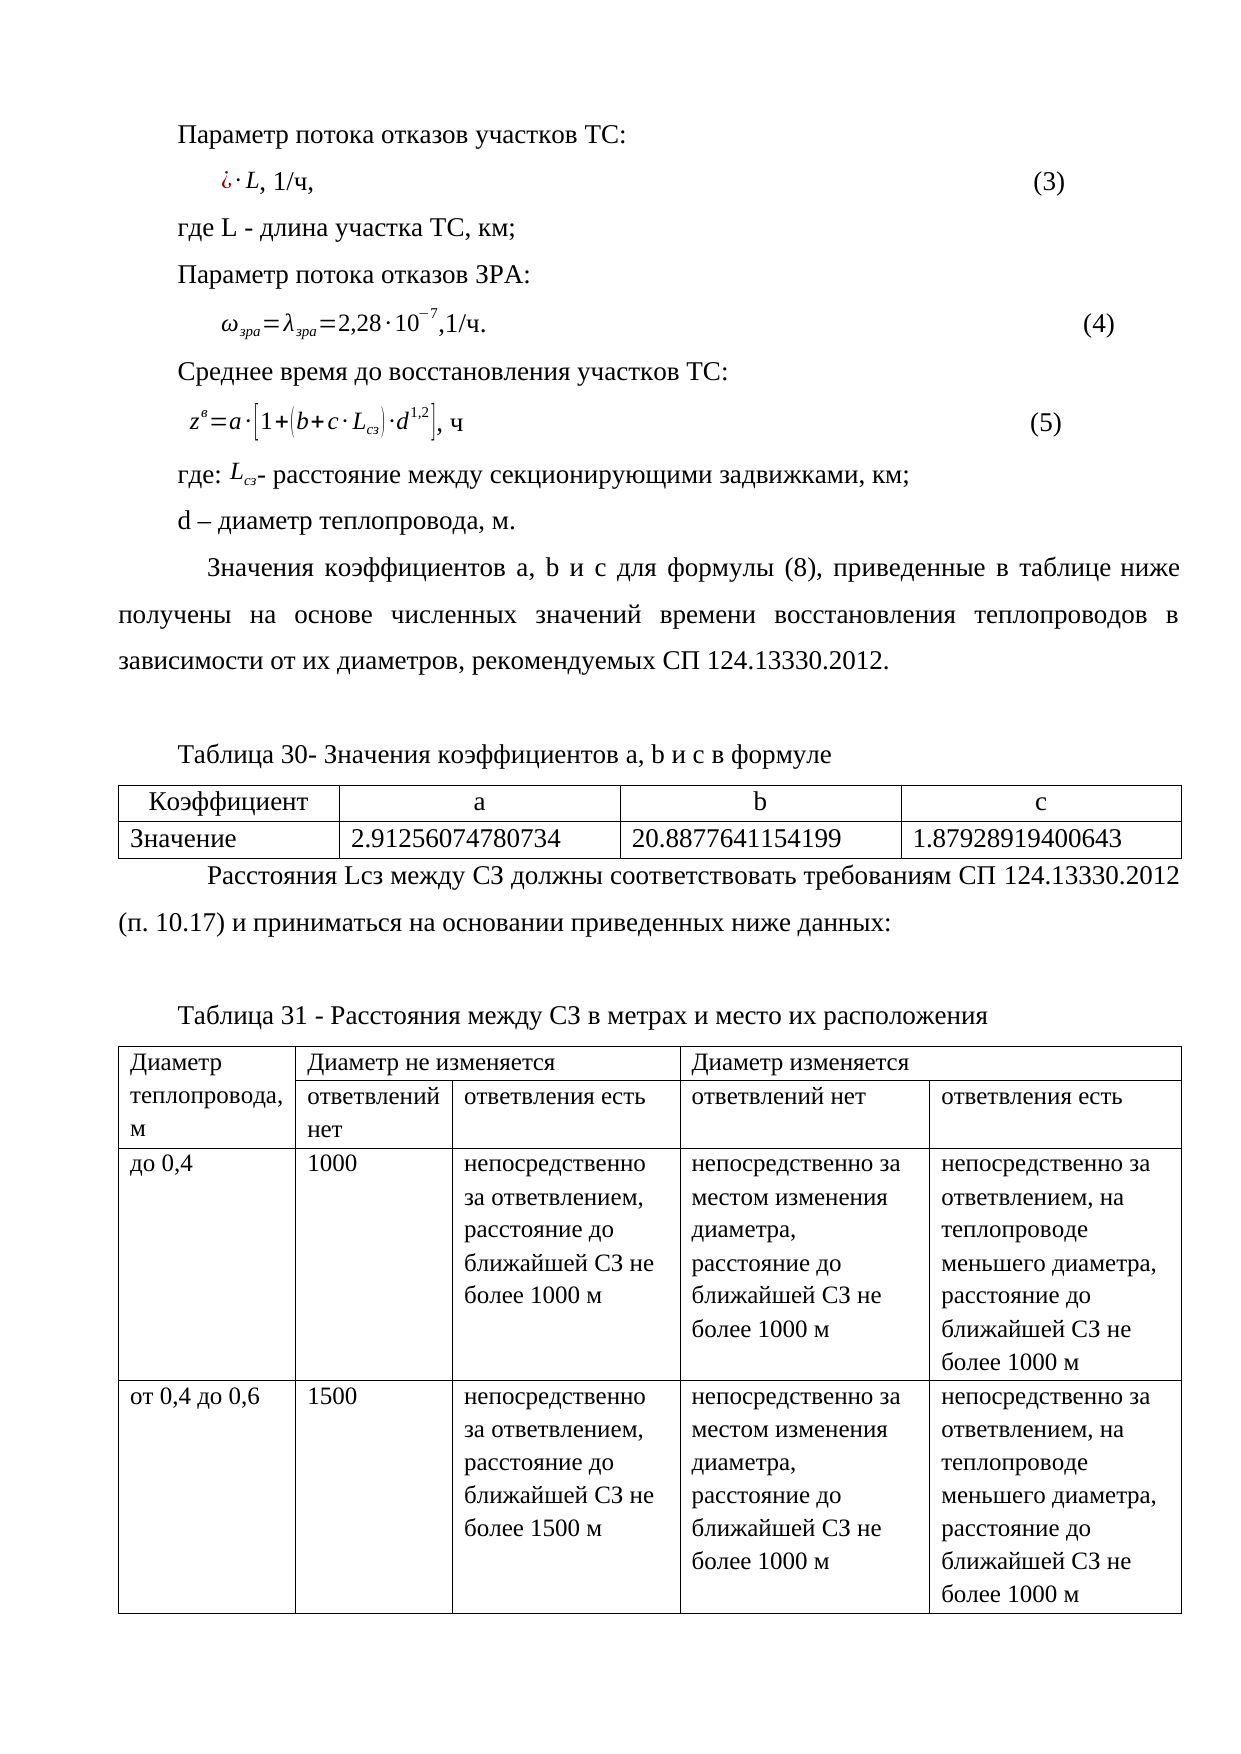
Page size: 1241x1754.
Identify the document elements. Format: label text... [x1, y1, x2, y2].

table_header ,1/ч. [151, 305, 992, 355]
text Таблица 31 - Расстояния между СЗ в метрах и место их расположения [118, 999, 1180, 1030]
table_cell 1000 [296, 1149, 452, 1380]
table_header Диаметр теплопровода, м [119, 1047, 295, 1147]
table_cell Значение [119, 822, 339, 858]
table_header Коэффициент [119, 786, 339, 821]
table_cell ответвления есть [453, 1081, 680, 1147]
table_cell 2.91256074780734 [340, 822, 620, 858]
table_header Диаметр не изменяется [296, 1047, 680, 1080]
table_header (4) [992, 305, 1149, 355]
text Параметр потока отказов участков ТС: [118, 118, 1180, 149]
table_header (5) [960, 402, 1117, 458]
text Параметр потока отказов ЗРА: [118, 258, 1180, 289]
table_cell ответвлений нет [296, 1081, 452, 1147]
text Значения коэффициентов a, b и c для формулы (8), приведенные в таблице ниже получены на основе численных значений времени восстановления теплопроводов в зависимости от их диаметров, рекомендуемых СП 124.13330.2012. [118, 551, 1180, 676]
table_cell непосредственно за ответвлением, расстояние до ближайшей СЗ не более 1500 м [453, 1381, 680, 1612]
table_cell от 0,4 до 0,6 [119, 1381, 295, 1612]
text где: - расстояние между секционирующими задвижками, км; [118, 458, 1180, 489]
table_header (3) [963, 165, 1149, 211]
table_header b [621, 786, 901, 821]
table_cell непосредственно за ответвлением, на теплопроводе меньшего диаметра, расстояние до ближайшей СЗ не более 1000 м [930, 1149, 1181, 1380]
table_cell 20.8877641154199 [621, 822, 901, 858]
table_cell ответвлений нет [681, 1081, 929, 1147]
table_cell непосредственно за местом изменения диаметра, расстояние до ближайшей СЗ не более 1000 м [681, 1381, 929, 1612]
table_cell непосредственно за местом изменения диаметра, расстояние до ближайшей СЗ не более 1000 м [681, 1149, 929, 1380]
table_header , 1/ч, [151, 165, 963, 211]
text Среднее время до восстановления участков ТС: [118, 355, 1180, 386]
table_cell 1.87928919400643 [902, 822, 1181, 858]
text Расстояния Lсз между СЗ должны соответствовать требованиям СП 124.13330.2012 (п. 10.17) и приниматься на основании приведенных ниже данных: [118, 859, 1180, 937]
table_cell непосредственно за ответвлением, на теплопроводе меньшего диаметра, расстояние до ближайшей СЗ не более 1000 м [930, 1381, 1181, 1612]
table_cell 1500 [296, 1381, 452, 1612]
table_header , ч [118, 402, 960, 458]
table_cell ответвления есть [930, 1081, 1181, 1147]
text где L - длина участка ТС, км; [118, 211, 1180, 243]
text Таблица 30- Значения коэффициентов a, b и c в формуле [118, 738, 1180, 769]
table_cell до 0,4 [119, 1149, 295, 1380]
table_header Диаметр изменяется [681, 1047, 1181, 1080]
table_cell непосредственно за ответвлением, расстояние до ближайшей СЗ не более 1000 м [453, 1149, 680, 1380]
table_header a [340, 786, 620, 821]
text d – диаметр теплопровода, м. [118, 504, 1180, 536]
table_header c [902, 786, 1181, 821]
